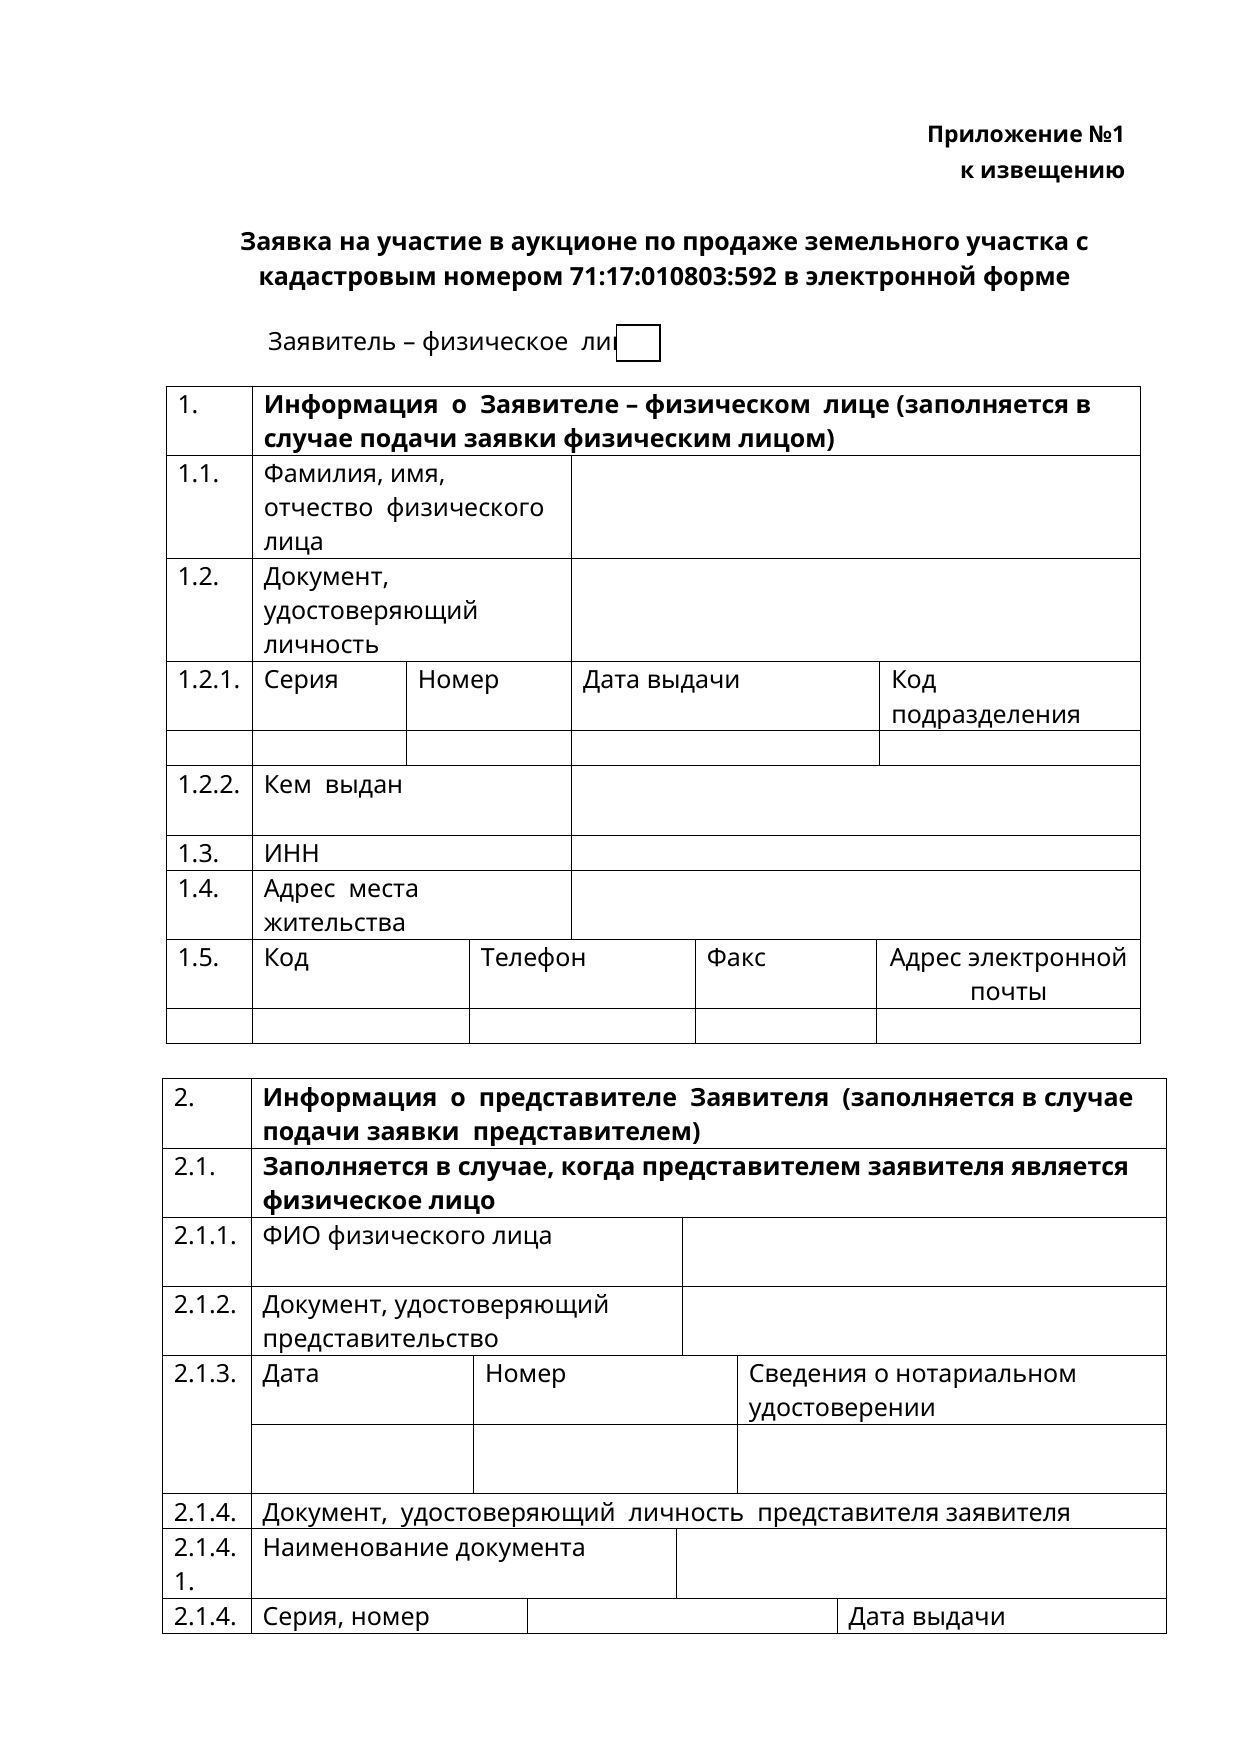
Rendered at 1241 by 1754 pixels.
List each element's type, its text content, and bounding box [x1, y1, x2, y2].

table_cell ИНН [253, 836, 571, 870]
text Заявка на участие в аукционе по продаже земельного участка с кадастровым номером 71:17:010803:592 в электронной форме [177, 224, 1152, 292]
table_cell [683, 1218, 1166, 1286]
table_cell [572, 731, 879, 765]
table_cell [683, 1287, 1166, 1355]
table_cell [572, 559, 1140, 661]
table_cell [572, 766, 1140, 834]
table_header 2. [163, 1079, 251, 1147]
table_cell Документ, удостоверяющий личность [253, 559, 571, 661]
table_cell Сведения о нотариальном удостоверении [738, 1356, 1166, 1424]
table_cell Факс [696, 940, 876, 1008]
table_cell [572, 871, 1140, 939]
table_cell [572, 456, 1140, 558]
table_header 1. [167, 387, 252, 455]
table_cell Номер [474, 1356, 737, 1424]
table_cell 2.1.3. [163, 1356, 251, 1493]
table_cell Код [253, 940, 469, 1008]
table_cell Телефон [470, 940, 695, 1008]
table_cell 1.2.2. [167, 766, 252, 834]
table_cell [880, 731, 1140, 765]
table_cell [696, 1009, 876, 1043]
table_cell 1.4. [167, 871, 252, 939]
table_header Информация о представителе Заявителя (заполняется в случае подачи заявки представителем) [252, 1079, 1166, 1147]
table_cell [167, 731, 252, 765]
table_cell 2.1.1. [163, 1218, 251, 1286]
table_cell 1.3. [167, 836, 252, 870]
table_cell 1.2. [167, 559, 252, 661]
table_cell [253, 731, 406, 765]
table_cell Фамилия, имя, отчество физического лица [253, 456, 571, 558]
table_cell [470, 1009, 695, 1043]
table_cell Адрес электронной почты [877, 940, 1140, 1008]
text Заявитель – физическое лицо [177, 323, 1152, 357]
table_cell [528, 1599, 837, 1633]
table_cell Дата выдачи [838, 1599, 1166, 1633]
table_cell Документ, удостоверяющий личность представителя заявителя [252, 1494, 1166, 1528]
table_cell Номер [407, 662, 571, 730]
table_cell [738, 1425, 1166, 1493]
table_cell 2.1.4.2. [163, 1599, 251, 1633]
table_cell 2.1.4. [163, 1494, 251, 1528]
table_cell [252, 1425, 473, 1493]
table_cell ФИО физического лица [252, 1218, 682, 1286]
table_cell Дата [252, 1356, 473, 1424]
table_cell 2.1.4.1. [163, 1529, 251, 1597]
table_cell Заполняется в случае, когда представителем заявителя является физическое лицо [252, 1149, 1166, 1217]
table_cell [167, 1009, 252, 1043]
table_cell 1.5. [167, 940, 252, 1008]
table_cell 1.2.1. [167, 662, 252, 730]
table_cell Кем выдан [253, 766, 571, 834]
table_cell Адрес места жительства [253, 871, 571, 939]
table_cell Код подразделения [880, 662, 1140, 730]
table_cell [677, 1529, 1166, 1597]
table_cell Наименование документа [252, 1529, 676, 1597]
table_cell [407, 731, 571, 765]
table_cell Серия, номер [252, 1599, 527, 1633]
table_cell Дата выдачи [572, 662, 879, 730]
table_cell Документ, удостоверяющий представительство [252, 1287, 682, 1355]
table_cell 2.1. [163, 1149, 251, 1217]
table_cell Серия [253, 662, 406, 730]
text к извещению [177, 154, 1125, 185]
text Приложение №1 [177, 118, 1125, 149]
table_cell [474, 1425, 737, 1493]
table_cell [253, 1009, 469, 1043]
table_cell 2.1.2. [163, 1287, 251, 1355]
table_cell [877, 1009, 1140, 1043]
table_cell 1.1. [167, 456, 252, 558]
table_header Информация о Заявителе – физическом лице (заполняется в случае подачи заявки физическим лицом) [253, 387, 1140, 455]
table_cell [572, 836, 1140, 870]
